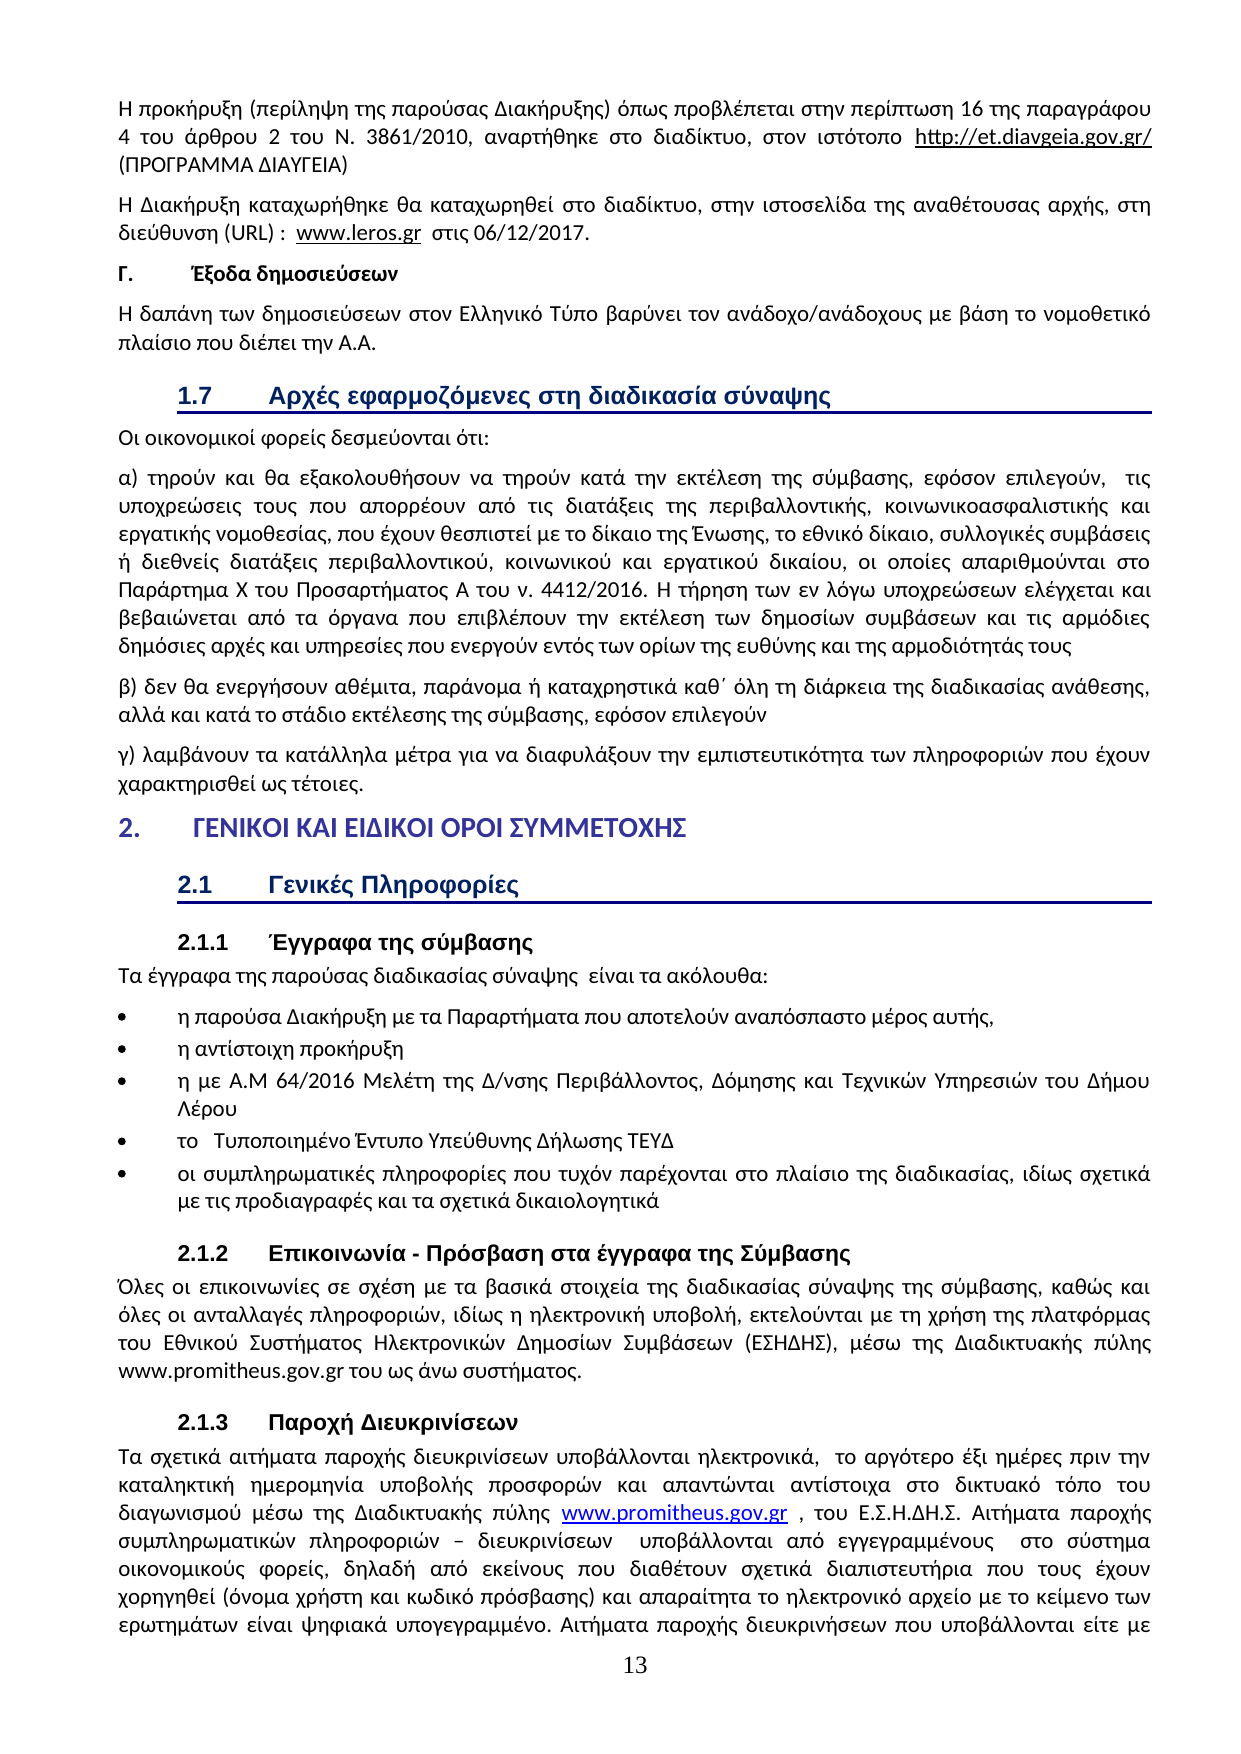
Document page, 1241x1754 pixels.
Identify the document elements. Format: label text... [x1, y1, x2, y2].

list η με Α.Μ 64/2016 Μελέτη της Δ/νσης Περιβάλλοντος, Δόμησης και Τεχνικών Υπηρεσιών του Δήμου Λέρου [118, 1066, 1152, 1122]
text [118, 1442, 1152, 1638]
list η παρούσα Διακήρυξη με τα Παραρτήματα που αποτελούν αναπόσπαστο μέρος αυτής, [118, 1002, 1152, 1030]
list οι συμπληρωματικές πληροφορίες που τυχόν παρέχονται στο πλαίσιο της διαδικασίας, ιδίως σχετικά με τις προδιαγραφές και τα σχετικά δικαιολογητικά [118, 1159, 1152, 1215]
text Γ. Έξοδα δημοσιεύσεων [118, 259, 1152, 287]
text Η Διακήρυξη καταχωρήθηκε θα καταχωρηθεί στο διαδίκτυο, στην ιστοσελίδα της αναθέτουσας αρχής, στη διεύθυνση (URL) : www.leros.gr στις 06/12/2017. [118, 191, 1152, 247]
text Όλες οι επικοινωνίες σε σχέση με τα βασικά στοιχεία της διαδικασίας σύναψης της σύμβασης, καθώς και όλες οι ανταλλαγές πληροφοριών, ιδίως η ηλεκτρονική υποβολή, εκτελούνται με τη χρήση της πλατφόρμας του Εθνικού Συστήματος Ηλεκτρονικών Δημοσίων Συμβάσεων (ΕΣΗΔΗΣ), μέσω της Διαδικτυακής πύλης www.promitheus.gov.gr του ως άνω συστήματος. [118, 1272, 1152, 1384]
text 2.1.2 Επικοινωνία - Πρόσβαση στα έγγραφα της Σύμβασης [177, 1240, 1152, 1266]
text 2.1 Γενικές Πληροφορίες [177, 870, 1152, 901]
list η αντίστοιχη προκήρυξη [118, 1034, 1152, 1062]
text 1.7 Αρχές εφαρμοζόμενες στη διαδικασία σύναψης [177, 381, 1152, 411]
text 2.1.1 Έγγραφα της σύμβασης [177, 929, 1152, 955]
text Η προκήρυξη (περίληψη της παρούσας Διακήρυξης) όπως προβλέπεται στην περίπτωση 16 της παραγράφου 4 του άρθρου 2 του Ν. 3861/2010, αναρτήθηκε στο διαδίκτυο, στον ιστότοπο http://et.diavgeia.gov.gr/ (ΠΡΟΓΡΑΜΜΑ ΔΙΑΥΓΕΙΑ) [118, 94, 1152, 178]
list το Τυποποιημένο Έντυπο Υπεύθυνης Δήλωσης ΤΕΥΔ [118, 1126, 1152, 1154]
text 2. ΓΕΝΙΚΟΙ ΚΑΙ ΕΙΔΙΚΟΙ ΟΡΟΙ ΣΥΜΜΕΤΟΧΗΣ [118, 809, 1152, 845]
text Οι οικονομικοί φορείς δεσμεύονται ότι: [118, 423, 1152, 451]
text 2.1.3 Παροχή Διευκρινίσεων [177, 1409, 1152, 1436]
text α) τηρούν και θα εξακολουθήσουν να τηρούν κατά την εκτέλεση της σύμβασης, εφόσον επιλεγούν, τις υποχρεώσεις τους που απορρέουν από τις διατάξεις της περιβαλλοντικής, κοινωνικοασφαλιστικής και εργατικής νομοθεσίας, που έχουν θεσπιστεί με το δίκαιο της Ένωσης, το εθνικό δίκαιο, συλλογικές συμβάσεις ή διεθνείς διατάξεις περιβαλλοντικού, κοινωνικού και εργατικού δικαίου, οι οποίες απαριθμούνται στο Παράρτημα Χ του Προσαρτήματος Α του ν. 4412/2016. Η τήρηση των εν λόγω υποχρεώσεων ελέγχεται και βεβαιώνεται από τα όργανα που επιβλέπουν την εκτέλεση των δημοσίων συμβάσεων και τις αρμόδιες δημόσιες αρχές και υπηρεσίες που ενεργούν εντός των ορίων της ευθύνης και της αρμοδιότητάς τους [118, 463, 1152, 659]
text Η δαπάνη των δημοσιεύσεων στον Ελληνικό Τύπο βαρύνει τον ανάδοχο/ανάδοχους με βάση το νομοθετικό πλαίσιο που διέπει την Α.Α. [118, 299, 1152, 356]
text Τα έγγραφα της παρούσας διαδικασίας σύναψης είναι τα ακόλουθα: [118, 961, 1152, 989]
text β) δεν θα ενεργήσουν αθέμιτα, παράνομα ή καταχρηστικά καθ΄ όλη τη διάρκεια της διαδικασίας ανάθεσης, αλλά και κατά το στάδιο εκτέλεσης της σύμβασης, εφόσον επιλεγούν [118, 672, 1152, 728]
text γ) λαμβάνουν τα κατάλληλα μέτρα για να διαφυλάξουν την εμπιστευτικότητα των πληροφοριών που έχουν χαρακτηρισθεί ως τέτοιες. [118, 741, 1152, 797]
